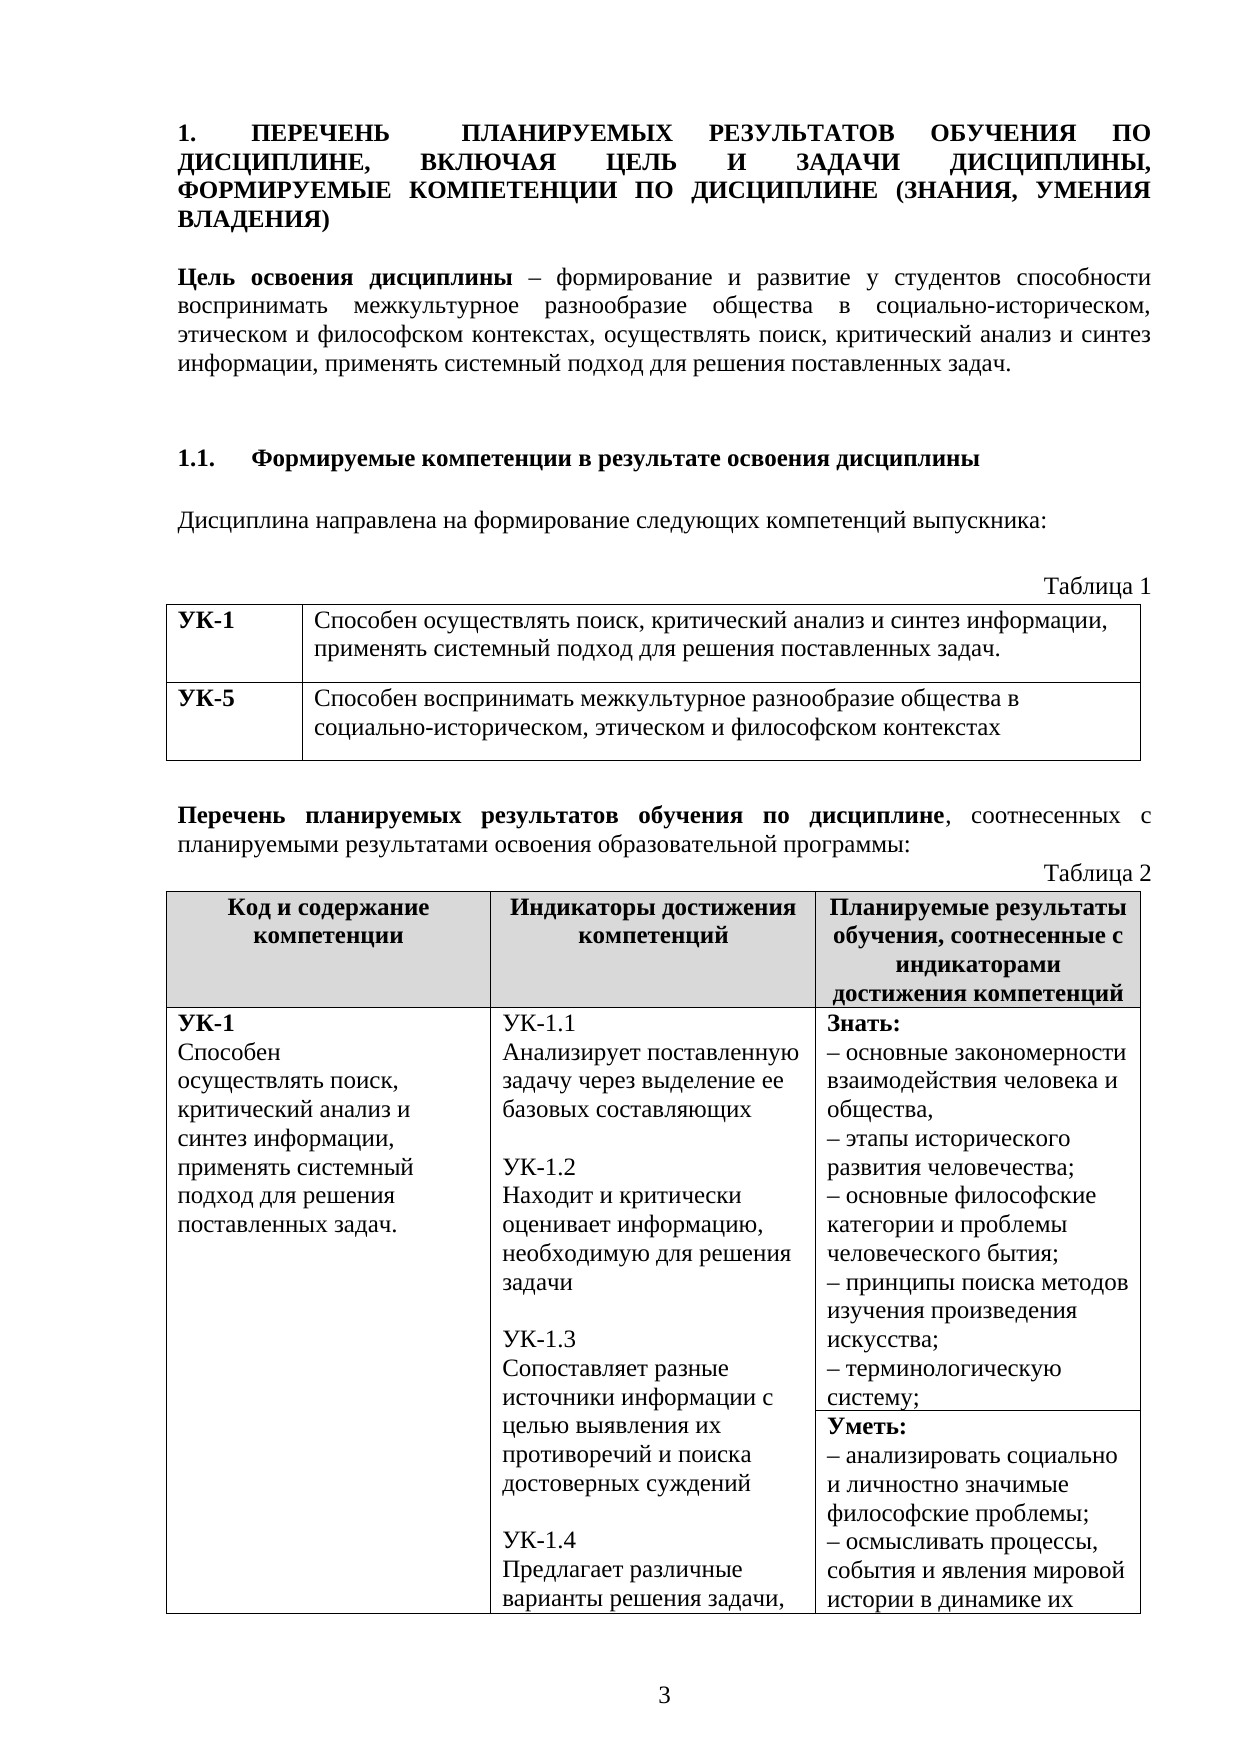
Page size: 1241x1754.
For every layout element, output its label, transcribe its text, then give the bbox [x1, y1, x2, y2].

table_header Планируемые результаты обучения, соотнесенные с индикаторами достижения компетенций [816, 892, 1140, 1007]
table_cell УК-5 [167, 683, 302, 760]
list Формируемые компетенции в результате освоения дисциплины [177, 443, 1152, 472]
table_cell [816, 1411, 1140, 1613]
list Цель освоения дисциплины – формирование и развитие у студентов способности воспринимать межкультурное разнообразие общества в социально-историческом, этическом и философском контекстах, осуществлять поиск, критический анализ и синтез информации, применять системный подход для решения поставленных задач. [177, 262, 1152, 377]
table_header Способен осуществлять поиск, критический анализ и синтез информации, применять системный подход для решения поставленных задач. [303, 605, 1140, 682]
table_cell УК-1 Способен осуществлять поиск, критический анализ и синтез информации, применять системный подход для решения поставленных задач. [167, 1008, 490, 1613]
text Таблица 1 [177, 571, 1152, 599]
text Перечень планируемых результатов обучения по дисциплине, соотнесенных с планируемыми результатами освоения образовательной программы: [177, 800, 1152, 858]
table_header УК-1 [167, 605, 302, 682]
text Таблица 2 [177, 858, 1152, 887]
table_cell Знать: – основные закономерности взаимодействия человека и общества, – этапы исторического развития человечества; – основные философские категории и проблемы человеческого бытия; – принципы поиска методов изучения произведения искусства; – терминологическую систему; [816, 1008, 1140, 1410]
table_header Код и содержание компетенции [167, 892, 490, 1007]
table_header Индикаторы достижения компетенций [491, 892, 815, 1007]
text Дисциплина направлена на формирование следующих компетенций выпускника: [177, 505, 1152, 533]
table_cell УК-1.1 Анализирует поставленную задачу через выделение ее базовых составляющих УК-1.2 Находит и критически оценивает информацию, необходимую для решения задачи УК-1.3 Сопоставляет разные источники информации с целью выявления их противоречий и поиска достоверных суждений УК-1.4 Предлагает различные варианты решения задачи, оценивая их последствия УК-1.5 Формулирует собственную гражданскую и мировоззренческую позицию с опорой на системный анализ философских взглядов и исторических закономерностей, процессов, явлений и событий [491, 1008, 815, 1613]
table_cell Способен воспринимать межкультурное разнообразие общества в социально-историческом, этическом и философском контекстах [303, 683, 1140, 760]
subtitle ПЕРЕЧЕНЬ ПЛАНИРУЕМЫХ РЕЗУЛЬТАТОВ ОБУЧЕНИЯ ПО ДИСЦИПЛИНЕ, ВКЛЮЧАЯ ЦЕЛЬ И ЗАДАЧИ ДИСЦИПЛИНЫ, ФОРМИРУЕМЫЕ КОМПЕТЕНЦИИ ПО ДИСЦИПЛИНЕ (ЗНАНИЯ, УМЕНИЯ ВЛАДЕНИЯ) [177, 118, 1152, 233]
